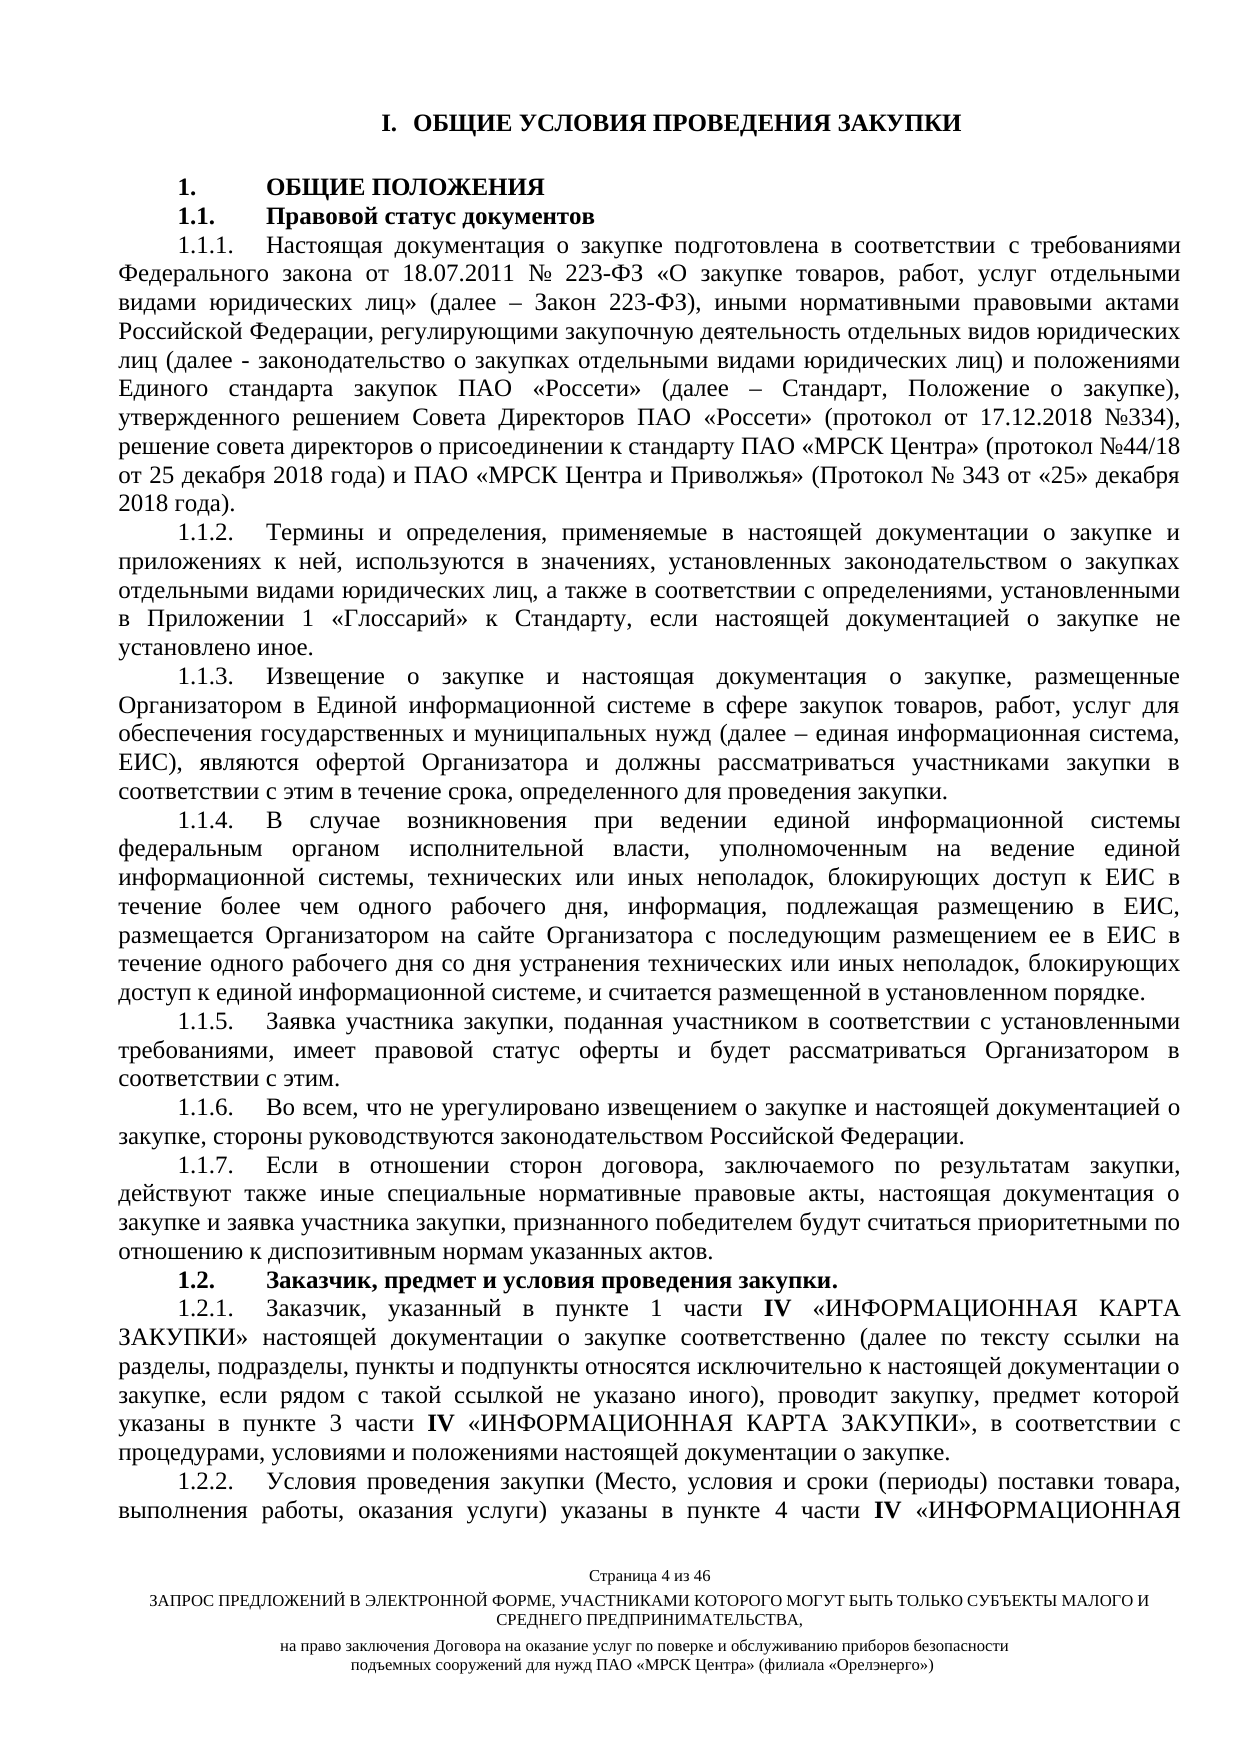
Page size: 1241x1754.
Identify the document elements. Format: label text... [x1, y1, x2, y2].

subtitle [118, 1466, 1181, 1523]
subtitle Заказчик, указанный в пункте 1 части IV «ИНФОРМАЦИОННАЯ КАРТА ЗАКУПКИ» настоящей документации о закупке соответственно (далее по тексту ссылки на разделы, подразделы, пункты и подпункты относятся исключительно к настоящей документации о закупке, если рядом с такой ссылкой не указано иного), проводит закупку, предмет которой указаны в пункте 3 части IV «ИНФОРМАЦИОННАЯ КАРТА ЗАКУПКИ», в соответствии с процедурами, условиями и положениями настоящей документации о закупке. [118, 1293, 1181, 1466]
subtitle ОБЩИЕ ПОЛОЖЕНИЯ [118, 172, 1181, 201]
list Извещение о закупке и настоящая документация о закупке, размещенные Организатором в Единой информационной системе в сфере закупок товаров, работ, услуг для обеспечения государственных и муниципальных нужд (далее – единая информационная система, ЕИС), являются офертой Организатора и должны рассматриваться участниками закупки в соответствии с этим в течение срока, определенного для проведения закупки. [118, 661, 1181, 805]
list Если в отношении сторон договора, заключаемого по результатам закупки, действуют также иные специальные нормативные правовые акты, настоящая документация о закупке и заявка участника закупки, признанного победителем будут считаться приоритетными по отношению к диспозитивным нормам указанных актов. [118, 1150, 1181, 1265]
list Заявка участника закупки, поданная участником в соответствии с установленными требованиями, имеет правовой статус оферты и будет рассматриваться Организатором в соответствии с этим. [118, 1006, 1181, 1092]
list В случае возникновения при ведении единой информационной системы федеральным органом исполнительной власти, уполномоченным на ведение единой информационной системы, технических или иных неполадок, блокирующих доступ к ЕИС в течение более чем одного рабочего дня, информация, подлежащая размещению в ЕИС, размещается Организатором на сайте Организатора с последующим размещением ее в ЕИС в течение одного рабочего дня со дня устранения технических или иных неполадок, блокирующих доступ к единой информационной системе, и считается размещенной в установленном порядке. [118, 805, 1181, 1006]
subtitle Заказчик, предмет и условия проведения закупки. [118, 1265, 1181, 1293]
subtitle ОБЩИЕ УСЛОВИЯ ПРОВЕДЕНИЯ закупки [118, 108, 1181, 137]
list Настоящая документация о закупке подготовлена в соответствии с требованиями Федерального закона от 18.07.2011 № 223-ФЗ «О закупке товаров, работ, услуг отдельными видами юридических лиц» (далее – Закон 223-ФЗ), иными нормативными правовыми актами Российской Федерации, регулирующими закупочную деятельность отдельных видов юридических лиц (далее - законодательство о закупках отдельными видами юридических лиц) и положениями Единого стандарта закупок ПАО «Россети» (далее – Стандарт, Положение о закупке), утвержденного решением Совета Директоров ПАО «Россети» (протокол от 17.12.2018 №334), решение совета директоров о присоединении к стандарту ПАО «МРСК Центра» (протокол №44/18 от 25 декабря 2018 года) и ПАО «МРСК Центра и Приволжья» (Протокол № 343 от «25» декабря 2018 года). [118, 230, 1181, 517]
list Во всем, что не урегулировано извещением о закупке и настоящей документацией о закупке, стороны руководствуются законодательством Российской Федерации. [118, 1092, 1181, 1150]
subtitle Правовой статус документов [118, 201, 1181, 230]
list Термины и определения, применяемые в настоящей документации о закупке и приложениях к ней, используются в значениях, установленных законодательством о закупках отдельными видами юридических лиц, а также в соответствии с определениями, установленными в Приложении 1 «Глоссарий» к Стандарту, если настоящей документацией о закупке не установлено иное. [118, 517, 1181, 661]
